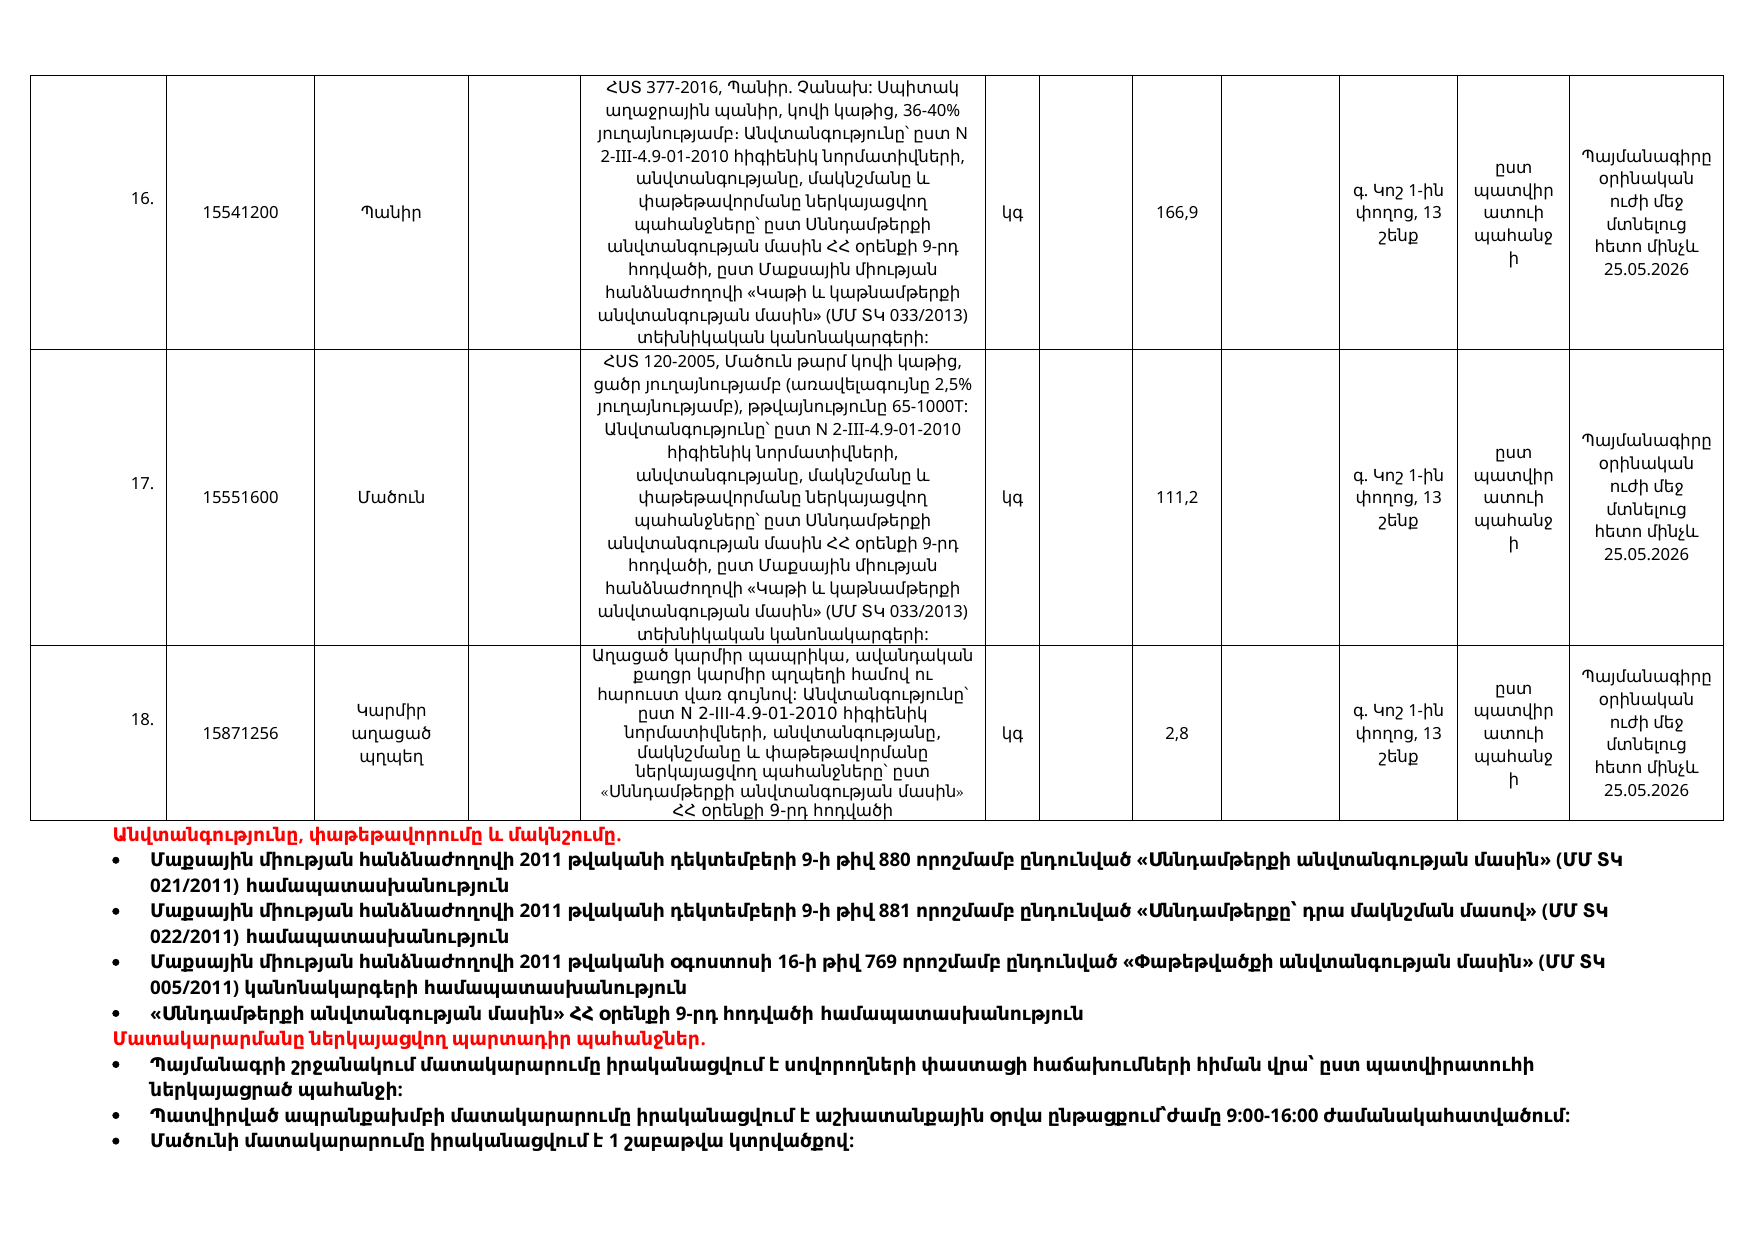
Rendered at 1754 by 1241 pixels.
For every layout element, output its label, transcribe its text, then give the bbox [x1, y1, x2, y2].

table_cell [1340, 76, 1457, 348]
table_cell [1222, 76, 1339, 348]
list Մաքսային միության հանձնաժողովի 2011 թվականի դեկտեմբերի 9-ի թիվ 880 որոշմամբ ընդունված «Սննդամթերքի անվտանգության մասին» (ՄՄ ՏԿ 021/2011) համապատասխանություն [112, 847, 1679, 898]
table_cell 2,8 [1133, 646, 1221, 820]
table_cell կգ [986, 76, 1039, 348]
table_cell [469, 350, 580, 645]
table_cell Պայմանագիրը օրինական ուժի մեջ մտնելուց հետո մինչև 25.05.2026 [1570, 350, 1723, 645]
table_cell Պայմանագիրը օրինական ուժի մեջ մտնելուց հետո մինչև 25.05.2026 [1570, 646, 1723, 820]
list Մաքսային միության հանձնաժողովի 2011 թվականի օգոստոսի 16-ի թիվ 769 որոշմամբ ընդունված «Փաթեթվածքի անվտանգության մասին» (ՄՄ ՏԿ 005/2011) կանոնակարգերի համապատասխանություն [112, 949, 1679, 1000]
table_cell ըստ պատվիրատուի պահանջի [1458, 350, 1569, 645]
table_cell [469, 76, 580, 348]
table_cell [1040, 646, 1132, 820]
table_cell ՀՍՏ 120-2005, Մածուն թարմ կովի կաթից, ցածր յուղայնությամբ (առավելագույնը 2,5% յուղայնությամբ), թթվայնությունը 65-1000T: Անվտանգությունը՝ ըստ N 2-III-4.9-01-2010 հիգիենիկ նորմատիվների, անվտանգությանը, մակնշմանը և փաթեթավորմանը ներկայացվող պահանջները՝ ըստ Սննդամթերքի անվտանգության մասին ՀՀ օրենքի 9-րդ հոդվածի, ըստ Մաքսային միության հանձնաժողովի «Կաթի և կաթնամթերքի անվտանգության մասին» (ՄՄ ՏԿ 033/2013) տեխնիկական կանոնակարգերի: [581, 350, 985, 645]
table_cell [1040, 76, 1132, 348]
table_cell 111,2 [1133, 350, 1221, 645]
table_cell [1458, 76, 1569, 348]
table_cell 15871256 [167, 646, 314, 820]
table_cell գ. Կոշ 1-ին փողոց, 13 շենք [1340, 350, 1457, 645]
table_cell ըստ պատվիրատուի պահանջի [1458, 646, 1569, 820]
table_cell [469, 646, 580, 820]
list Մաքսային միության հանձնաժողովի 2011 թվականի դեկտեմբերի 9-ի թիվ 881 որոշմամբ ընդունված «Սննդամթերքը՝ դրա մակնշման մասով» (ՄՄ ՏԿ 022/2011) համապատասխանություն [112, 898, 1679, 949]
table_cell Աղացած կարմիր պապրիկա, ավանդական քաղցր կարմիր պղպեղի համով ու հարուստ վառ գույնով: Անվտանգությունը՝ ըստ N 2-III-4.9-01-2010 հիգիենիկ նորմատիվների, անվտանգությանը, մակնշմանը և փաթեթավորմանը ներկայացվող պահանջները՝ ըստ Սննդամթերքի անվտանգության մասին ՀՀ օրենքի 9-րդ հոդվածի [581, 646, 985, 820]
table_cell կգ [986, 646, 1039, 820]
text Անվտանգությունը, փաթեթավորումը և մակնշումը. [112, 821, 1679, 847]
table_cell [31, 350, 166, 645]
table_cell Կարմիր աղացած պղպեղ [315, 646, 468, 820]
table_cell [31, 76, 166, 348]
table_cell 166,9 [1133, 76, 1221, 348]
list Պայմանագրի շրջանակում մատակարարումը իրականացվում է սովորողների փաստացի հաճախումների հիման վրա՝ ըստ պատվիրատուհի ներկայացրած պահանջի: [112, 1051, 1679, 1102]
table_cell Մածուն [315, 350, 468, 645]
list Պատվիրված ապրանքախմբի մատակարարումը իրականացվում է աշխատանքային օրվա ընթացքում՝ժամը 9:00-16:00 ժամանակահատվածում: [112, 1102, 1679, 1127]
list «Սննդամթերքի անվտանգության մասին» ՀՀ օրենքի 9-րդ հոդվածի համապատասխանություն [112, 1000, 1679, 1025]
table_cell Պանիր [315, 76, 468, 348]
table_cell 15551600 [167, 350, 314, 645]
text Մատակարարմանը ներկայացվող պարտադիր պահանջներ. [112, 1025, 1679, 1051]
table_cell կգ [986, 350, 1039, 645]
table_cell ՀՍՏ 377-2016, Պանիր. Չանախ: Սպիտակ աղաջրային պանիր, կովի կաթից, 36-40% յուղայնությամբ։ Անվտանգությունը՝ ըստ N 2-III-4.9-01-2010 հիգիենիկ նորմատիվների, անվտանգությանը, մակնշմանը և փաթեթավորմանը ներկայացվող պահանջները՝ ըստ Սննդամթերքի անվտանգության մասին ՀՀ օրենքի 9-րդ հոդվածի, ըստ Մաքսային միության հանձնաժողովի «Կաթի և կաթնամթերքի անվտանգության մասին» (ՄՄ ՏԿ 033/2013) տեխնիկական կանոնակարգերի: [581, 76, 985, 348]
table_cell 15541200 [167, 76, 314, 348]
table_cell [1570, 76, 1723, 348]
table_cell [1040, 350, 1132, 645]
table_cell գ. Կոշ 1-ին փողոց, 13 շենք [1340, 646, 1457, 820]
table_cell [1222, 646, 1339, 820]
list Մածունի մատակարարումը իրականացվում է 1 շաբաթվա կտրվածքով: [112, 1127, 1679, 1153]
table_cell [1222, 350, 1339, 645]
table_cell [31, 646, 166, 820]
